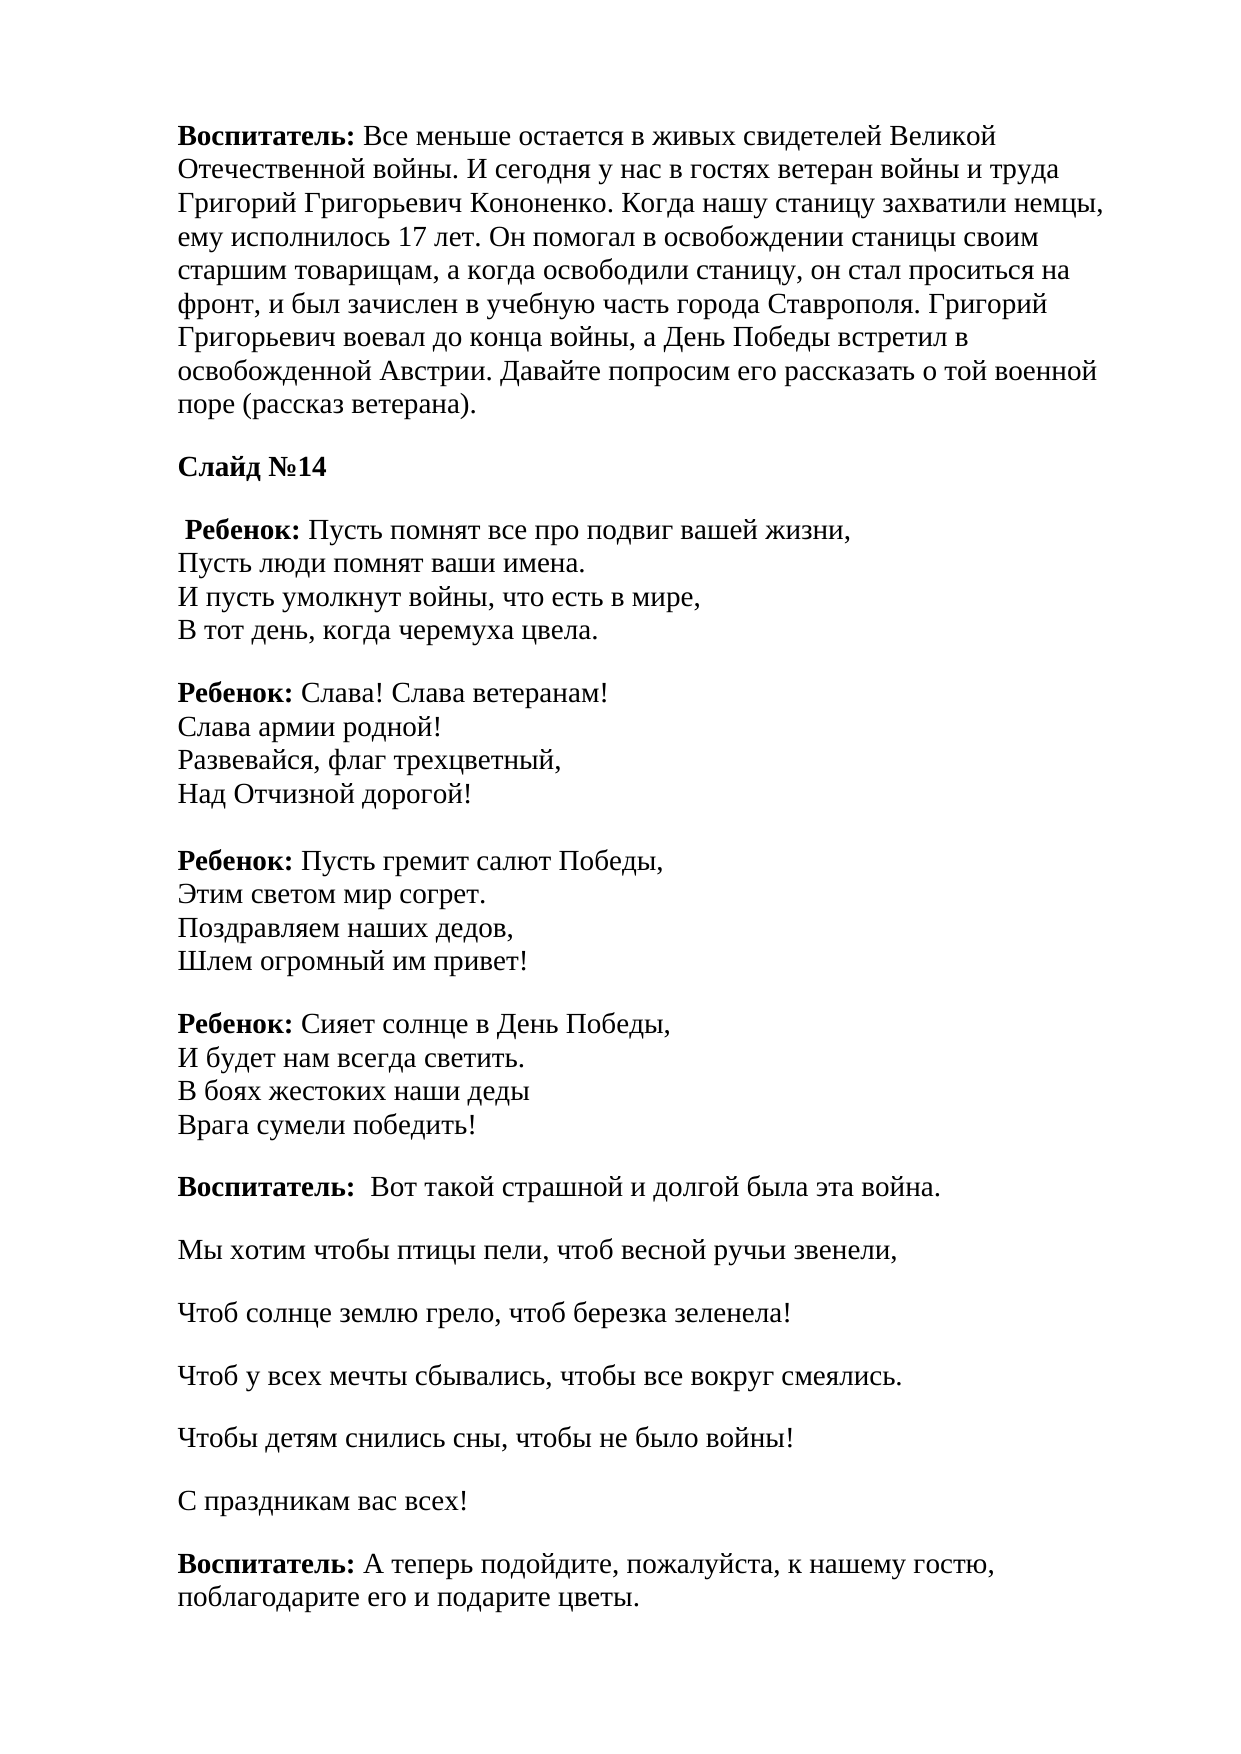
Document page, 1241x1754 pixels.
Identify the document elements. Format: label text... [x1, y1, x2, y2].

text Ребенок: Сияет солнце в День Победы, И будет нам всегда светить. В боях жестоких наши деды Врага сумели победить! [177, 1006, 1152, 1140]
text Воспитатель: Все меньше остается в живых свидетелей Великой Отечественной войны. И сегодня у нас в гостях ветеран войны и труда Григорий Григорьевич Кононенко. Когда нашу станицу захватили немцы, ему исполнилось 17 лет. Он помогал в освобождении станицы своим старшим товарищам, а когда освободили станицу, он стал проситься на фронт, и был зачислен в учебную часть города Ставрополя. Григорий Григорьевич воевал до конца войны, а День Победы встретил в освобожденной Австрии. Давайте попросим его рассказать о той военной поре (рассказ ветерана). [177, 118, 1152, 420]
text Чтоб солнце землю грело, чтоб березка зеленела! [177, 1295, 1152, 1328]
text Ребенок: Пусть помнят все про подвиг вашей жизни, Пусть люди помнят ваши имена. И пусть умолкнут войны, что есть в мире, В тот день, когда черемуха цвела. [177, 512, 1152, 646]
text С праздникам вас всех! [177, 1483, 1152, 1517]
text Ребенок: Слава! Слава ветеранам! Слава армии родной! Развевайся, флаг трехцветный, Над Отчизной дорогой! Ребенок: Пусть гремит салют Победы, Этим светом мир согрет. Поздравляем наших дедов, Шлем огромный им привет! [177, 675, 1152, 977]
text Мы хотим чтобы птицы пели, чтоб весной ручьи звенели, [177, 1232, 1152, 1266]
text Воспитатель: Вот такой страшной и долгой была эта война. [177, 1169, 1152, 1203]
text Чтобы детям снились сны, чтобы не было войны! [177, 1420, 1152, 1454]
text Чтоб у всех мечты сбывались, чтобы все вокруг смеялись. [177, 1358, 1152, 1391]
text Воспитатель: А теперь подойдите, пожалуйста, к нашему гостю, поблагодарите его и подарите цветы. [177, 1546, 1152, 1613]
text Слайд №14 [177, 449, 1152, 483]
